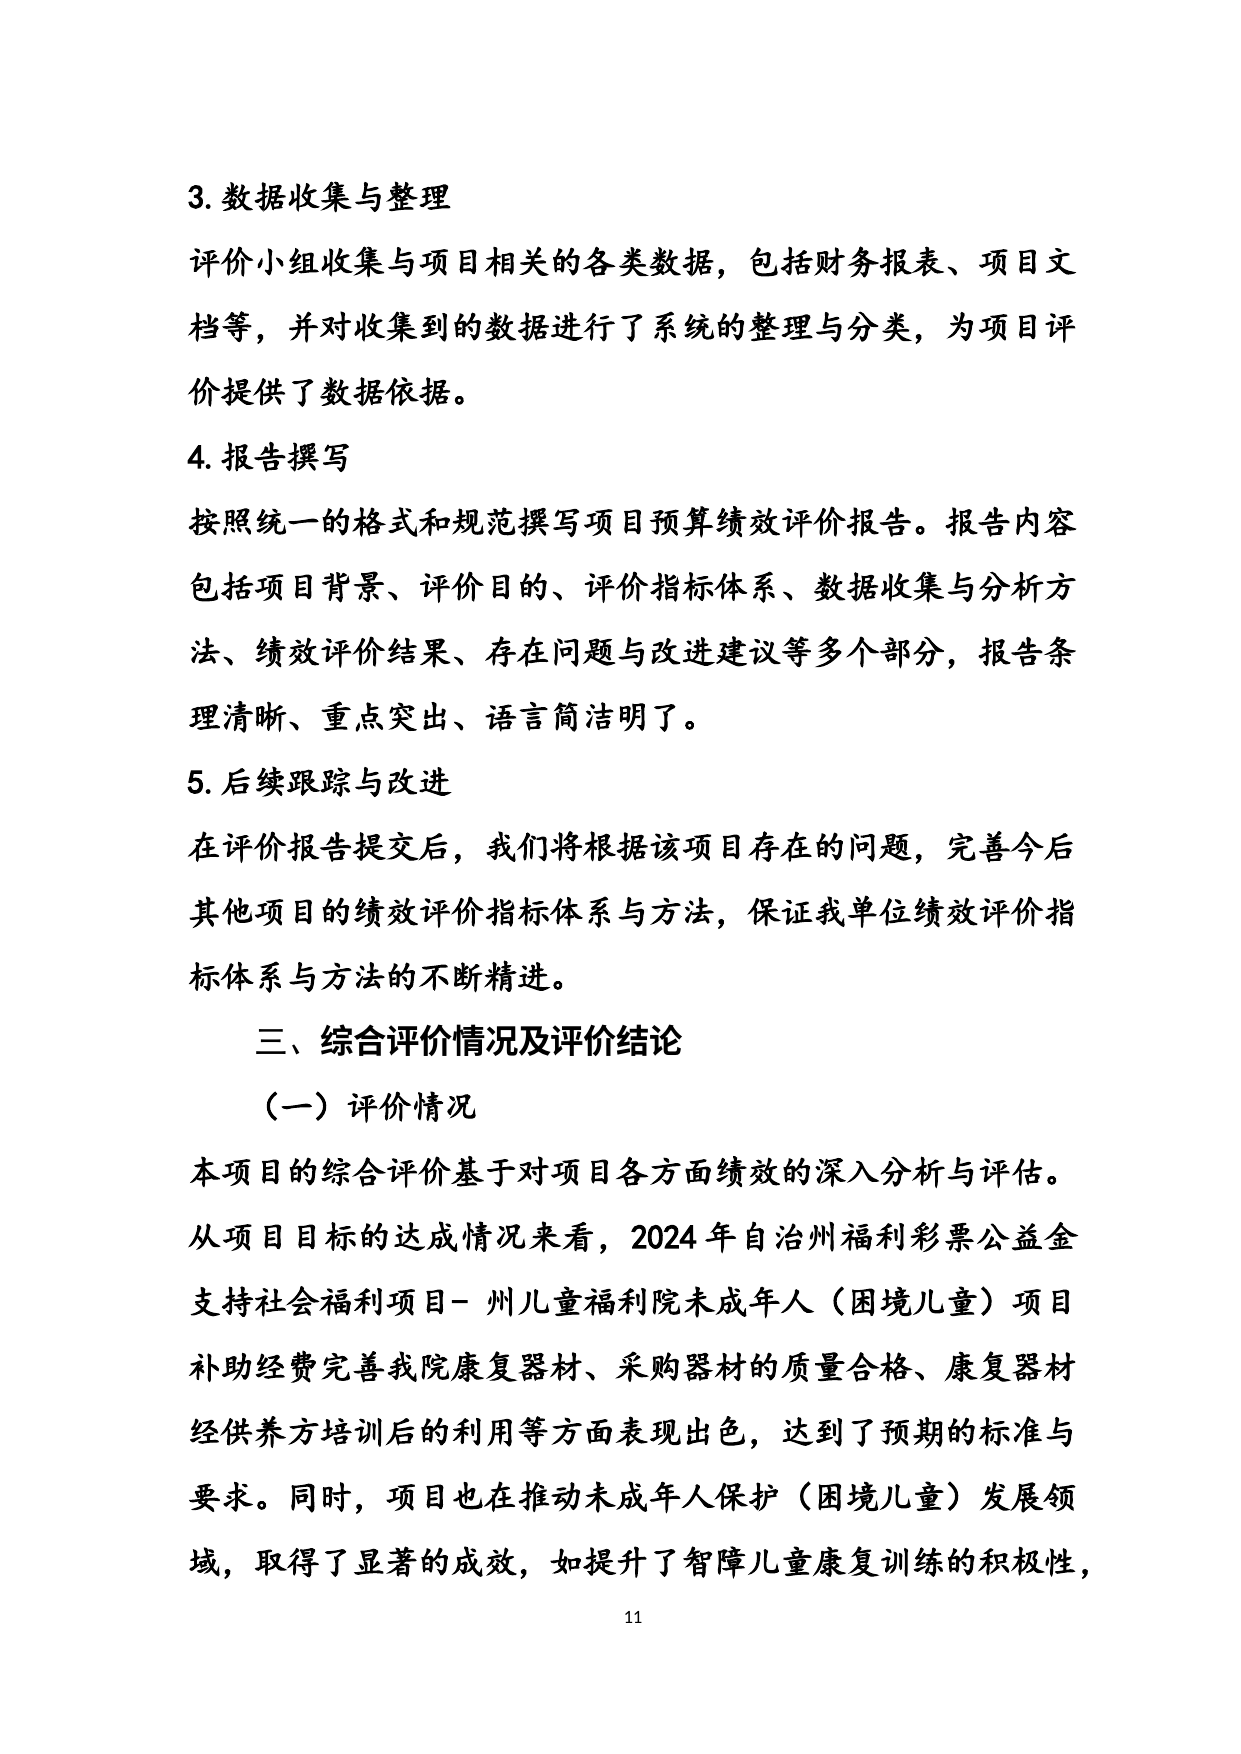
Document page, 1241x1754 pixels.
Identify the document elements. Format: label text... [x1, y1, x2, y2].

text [187, 1072, 1078, 1592]
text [187, 162, 1078, 1007]
text 三、综合评价情况及评价结论 [187, 1007, 1078, 1072]
